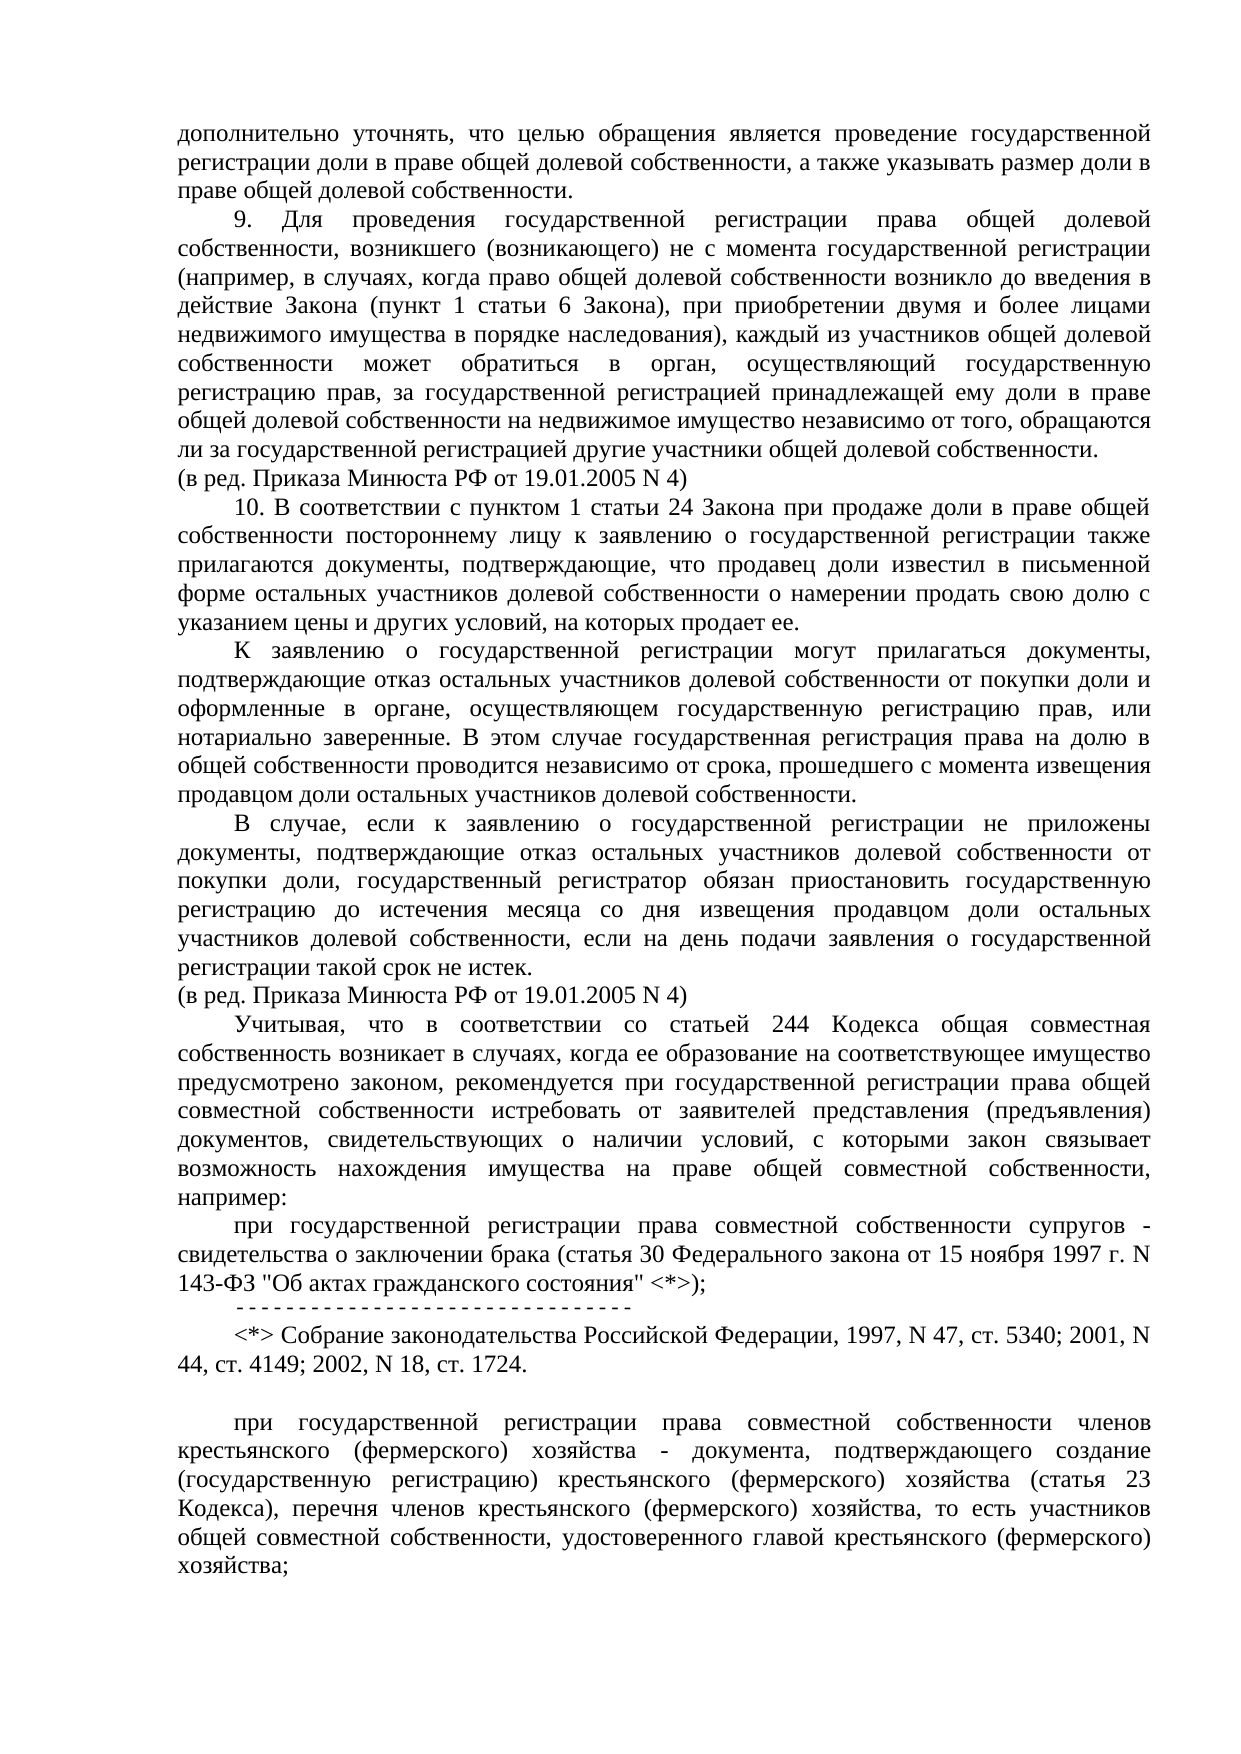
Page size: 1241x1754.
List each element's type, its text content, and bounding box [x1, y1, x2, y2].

text при государственной регистрации права совместной собственности супругов - свидетельства о заключении брака (статья 30 Федерального закона от 15 ноября . N 143-ФЗ "Об актах гражданского состояния" <*>); [177, 1211, 1152, 1297]
text (в ред. Приказа Минюста РФ от 19.01.2005 N 4) [177, 463, 1152, 492]
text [177, 118, 1152, 204]
text Учитывая, что в соответствии со статьей 244 Кодекса общая совместная собственность возникает в случаях, когда ее образование на соответствующее имущество предусмотрено законом, рекомендуется при государственной регистрации права общей совместной собственности истребовать от заявителей представления (предъявления) документов, свидетельствующих о наличии условий, с которыми закон связывает возможность нахождения имущества на праве общей совместной собственности, например: [177, 1009, 1152, 1211]
text К заявлению о государственной регистрации могут прилагаться документы, подтверждающие отказ остальных участников долевой собственности от покупки доли и оформленные в органе, осуществляющем государственную регистрацию прав, или нотариально заверенные. В этом случае государственная регистрация права на долю в общей собственности проводится независимо от срока, прошедшего с момента извещения продавцом доли остальных участников долевой собственности. [177, 636, 1152, 808]
text при государственной регистрации права совместной собственности членов крестьянского (фермерского) хозяйства - документа, подтверждающего создание (государственную регистрацию) крестьянского (фермерского) хозяйства (статья 23 Кодекса), перечня членов крестьянского (фермерского) хозяйства, то есть участников общей совместной собственности, удостоверенного главой крестьянского (фермерского) хозяйства; [177, 1407, 1152, 1579]
text 9. Для проведения государственной регистрации права общей долевой собственности, возникшего (возникающего) не с момента государственной регистрации (например, в случаях, когда право общей долевой собственности возникло до введения в действие Закона (пункт 1 статьи 6 Закона), при приобретении двумя и более лицами недвижимого имущества в порядке наследования), каждый из участников общей долевой собственности может обратиться в орган, осуществляющий государственную регистрацию прав, за государственной регистрацией принадлежащей ему доли в праве общей долевой собственности на недвижимое имущество независимо от того, обращаются ли за государственной регистрацией другие участники общей долевой собственности. [177, 204, 1152, 463]
text (в ред. Приказа Минюста РФ от 19.01.2005 N 4) [177, 981, 1152, 1009]
text 10. В соответствии с пунктом 1 статьи 24 Закона при продаже доли в праве общей собственности постороннему лицу к заявлению о государственной регистрации также прилагаются документы, подтверждающие, что продавец доли известил в письменной форме остальных участников долевой собственности о намерении продать свою долю с указанием цены и других условий, на которых продает ее. [177, 492, 1152, 636]
text -------------------------------- [177, 1297, 1152, 1321]
text В случае, если к заявлению о государственной регистрации не приложены документы, подтверждающие отказ остальных участников долевой собственности от покупки доли, государственный регистратор обязан приостановить государственную регистрацию до истечения месяца со дня извещения продавцом доли остальных участников долевой собственности, если на день подачи заявления о государственной регистрации такой срок не истек. [177, 808, 1152, 981]
text <*> Собрание законодательства Российской Федерации, 1997, N 47, ст. 5340; 2001, N 44, ст. 4149; 2002, N 18, ст. 1724. [177, 1321, 1152, 1378]
